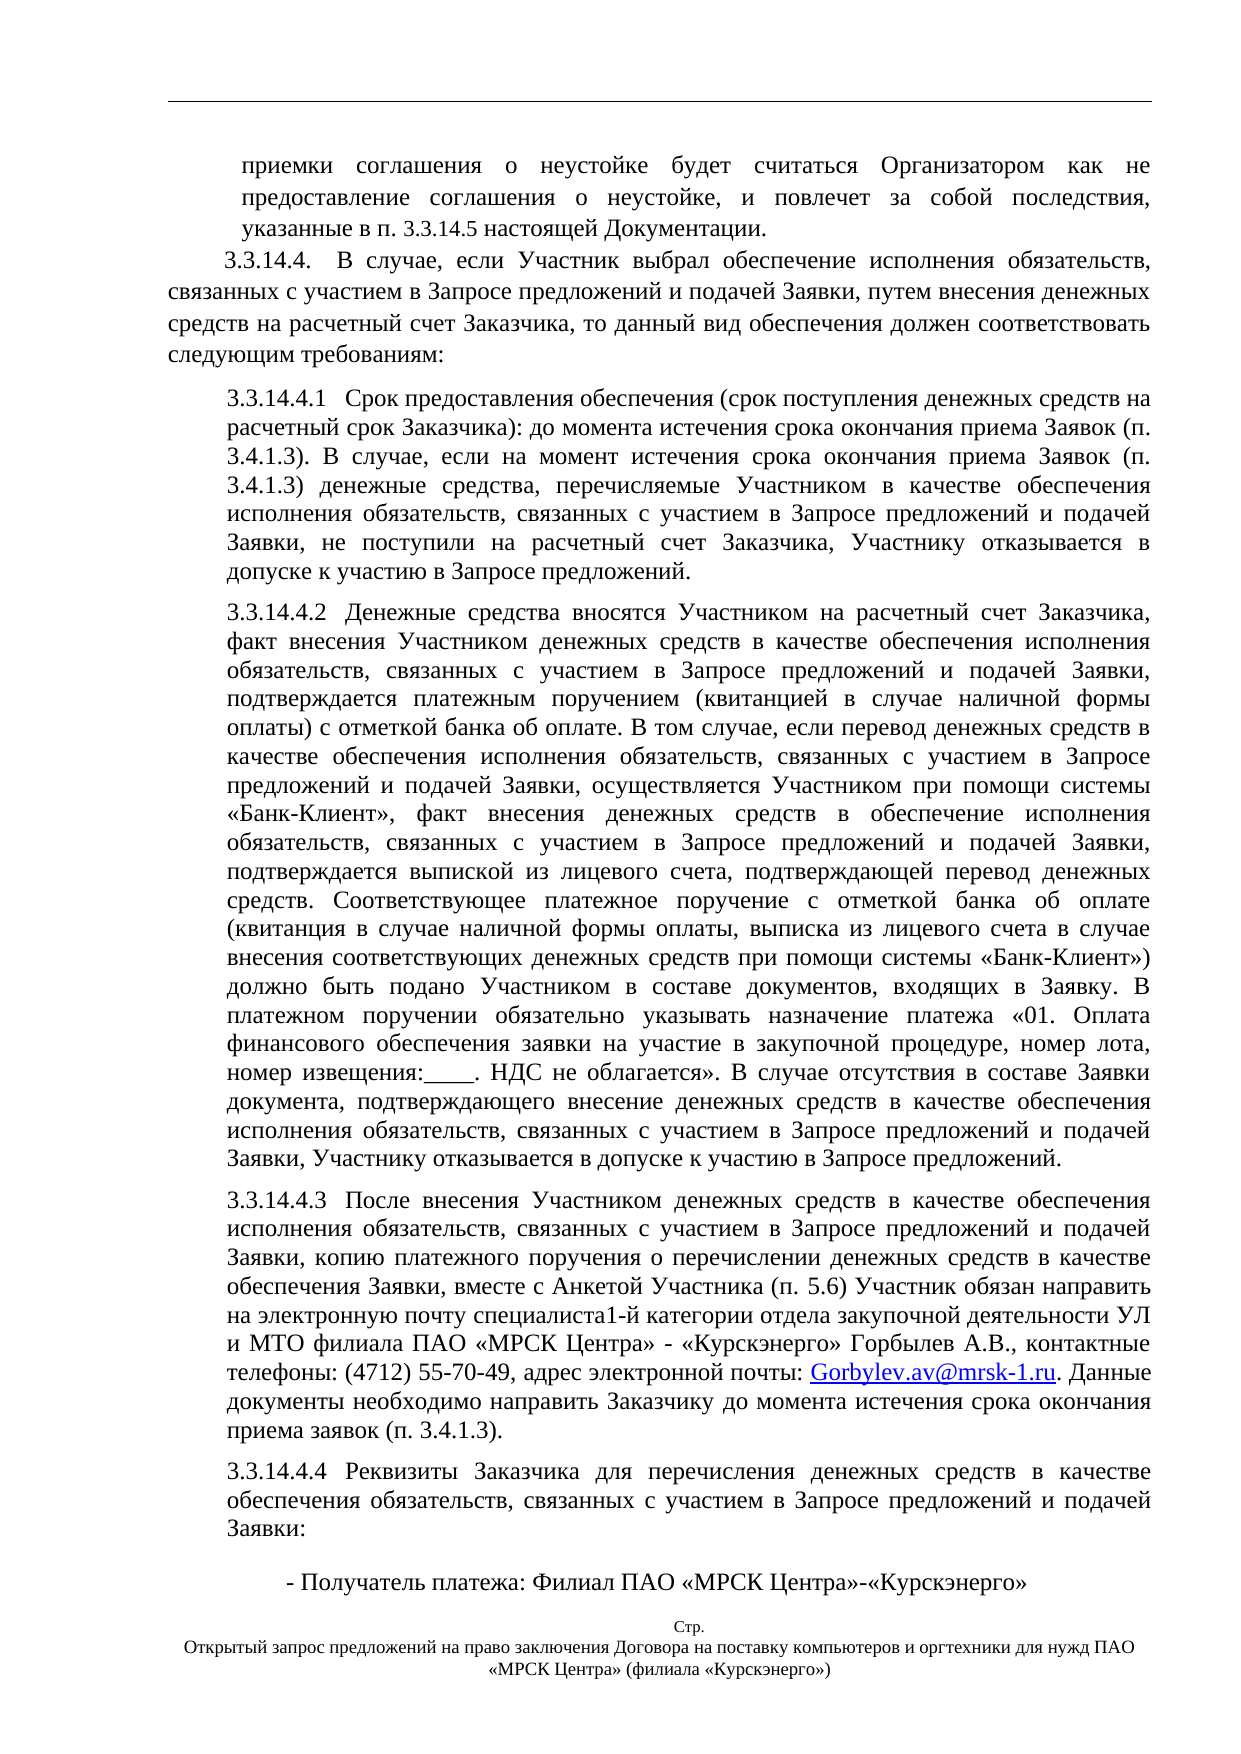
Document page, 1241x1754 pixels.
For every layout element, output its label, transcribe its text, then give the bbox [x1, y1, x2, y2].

list Срок предоставления обеспечения (срок поступления денежных средств на расчетный срок Заказчика): до момента истечения срока окончания приема Заявок (п. 3.4.1.3). В случае, если на момент истечения срока окончания приема Заявок (п. 3.4.1.3) денежные средства, перечисляемые Участником в качестве обеспечения исполнения обязательств, связанных с участием в Запросе предложений и подачей Заявки, не поступили на расчетный счет Заказчика, Участнику отказывается в допуске к участию в Запросе предложений. [227, 383, 1152, 585]
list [241, 150, 1152, 242]
list Реквизиты Заказчика для перечисления денежных средств в качестве обеспечения обязательств, связанных с участием в Запросе предложений и подачей Заявки: [227, 1456, 1152, 1542]
list После внесения Участником денежных средств в качестве обеспечения исполнения обязательств, связанных с участием в Запросе предложений и подачей Заявки, копию платежного поручения о перечислении денежных средств в качестве обеспечения Заявки, вместе с Анкетой Участника (п. 5.6) Участник обязан направить на электронную почту специалиста1-й категории отдела закупочной деятельности УЛ и МТО филиала ПАО «МРСК Центра» - «Курскэнерго» Горбылев А.В., контактные телефоны: (4712) 55-70-49, адрес электронной почты: Gorbylev.av@mrsk-1.ru. Данные документы необходимо направить Заказчику до момента истечения срока окончания приема заявок (п. 3.4.1.3). [227, 1185, 1152, 1443]
list В случае, если Участник выбрал обеспечение исполнения обязательств, связанных с участием в Запросе предложений и подачей Заявки, путем внесения денежных средств на расчетный счет Заказчика, то данный вид обеспечения должен соответствовать следующим требованиям: [168, 245, 1152, 368]
list - Получатель платежа: Филиал ПАО «МРСК Центра»-«Курскэнерго» [286, 1567, 1152, 1596]
list Денежные средства вносятся Участником на расчетный счет Заказчика, факт внесения Участником денежных средств в качестве обеспечения исполнения обязательств, связанных с участием в Запросе предложений и подачей Заявки, подтверждается платежным поручением (квитанцией в случае наличной формы оплаты) с отметкой банка об оплате. В том случае, если перевод денежных средств в качестве обеспечения исполнения обязательств, связанных с участием в Запросе предложений и подачей Заявки, осуществляется Участником при помощи системы «Банк-Клиент», факт внесения денежных средств в обеспечение исполнения обязательств, связанных с участием в Запросе предложений и подачей Заявки, подтверждается выпиской из лицевого счета, подтверждающей перевод денежных средств. Соответствующее платежное поручение с отметкой банка об оплате (квитанция в случае наличной формы оплаты, выписка из лицевого счета в случае внесения соответствующих денежных средств при помощи системы «Банк-Клиент») должно быть подано Участником в составе документов, входящих в Заявку. В платежном поручении обязательно указывать назначение платежа «01. Оплата финансового обеспечения заявки на участие в закупочной процедуре, номер лота, номер извещения:____. НДС не облагается». В случае отсутствия в составе Заявки документа, подтверждающего внесение денежных средств в качестве обеспечения исполнения обязательств, связанных с участием в Запросе предложений и подачей Заявки, Участнику отказывается в допуске к участию в Запросе предложений. [227, 597, 1152, 1172]
